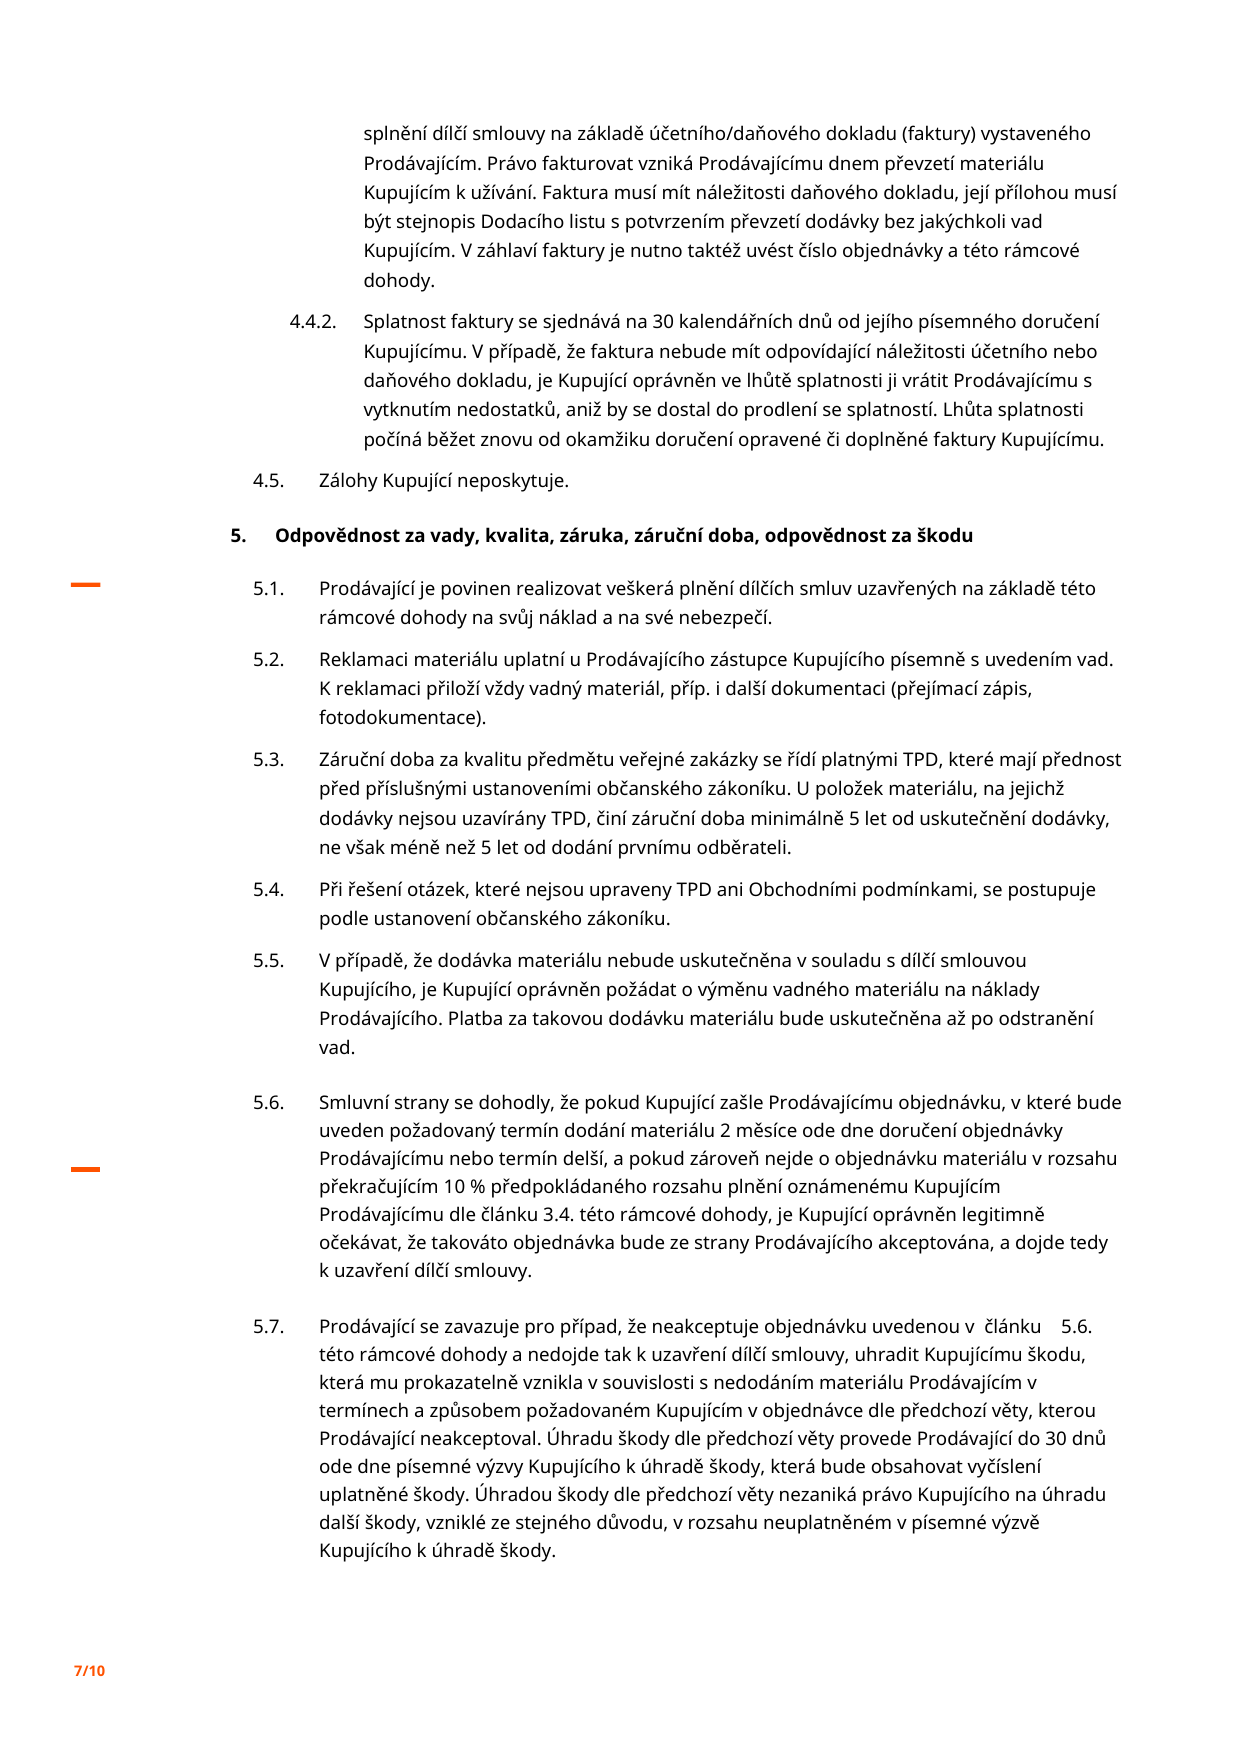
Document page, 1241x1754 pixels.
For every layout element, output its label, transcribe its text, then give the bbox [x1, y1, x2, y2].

list Prodávající je povinen realizovat veškerá plnění dílčích smluv uzavřených na základě této rámcové dohody na svůj náklad a na své nebezpečí. [253, 575, 1122, 630]
list Splatnost faktury se sjednává na 30 kalendářních dnů od jejího písemného doručení Kupujícímu. V případě, že faktura nebude mít odpovídající náležitosti účetního nebo daňového dokladu, je Kupující oprávněn ve lhůtě splatnosti ji vrátit Prodávajícímu s vytknutím nedostatků, aniž by se dostal do prodlení se splatností. Lhůta splatnosti počíná běžet znovu od okamžiku doručení opravené či doplněné faktury Kupujícímu. [289, 309, 1122, 451]
subtitle Odpovědnost za vady, kvalita, záruka, záruční doba, odpovědnost za škodu [230, 522, 1122, 547]
list Při řešení otázek, které nejsou upraveny TPD ani Obchodními podmínkami, se postupuje podle ustanovení občanského zákoníku. [253, 876, 1122, 931]
list Záruční doba za kvalitu předmětu veřejné zakázky se řídí platnými TPD, které mají přednost před příslušnými ustanoveními občanského zákoníku. U položek materiálu, na jejichž dodávky nejsou uzavírány TPD, činí záruční doba minimálně 5 let od uskutečnění dodávky, ne však méně než 5 let od dodání prvnímu odběrateli. [253, 746, 1122, 859]
list Reklamaci materiálu uplatní u Prodávajícího zástupce Kupujícího písemně s uvedením vad. K reklamaci přiloží vždy vadný materiál, příp. i další dokumentaci (přejímací zápis, fotodokumentace). [253, 646, 1122, 730]
list Zálohy Kupující neposkytuje. [253, 468, 1122, 493]
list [289, 121, 1122, 292]
list Smluvní strany se dohodly, že pokud Kupující zašle Prodávajícímu objednávku, v které bude uveden požadovaný termín dodání materiálu 2 měsíce ode dne doručení objednávky Prodávajícímu nebo termín delší, a pokud zároveň nejde o objednávku materiálu v rozsahu překračujícím 10 % předpokládaného rozsahu plnění oznámenému Kupujícím Prodávajícímu dle článku 3.4. této rámcové dohody, je Kupující oprávněn legitimně očekávat, že takováto objednávka bude ze strany Prodávajícího akceptována, a dojde tedy k uzavření dílčí smlouvy. [253, 1089, 1122, 1283]
list V případě, že dodávka materiálu nebude uskutečněna v souladu s dílčí smlouvou Kupujícího, je Kupující oprávněn požádat o výměnu vadného materiálu na náklady Prodávajícího. Platba za takovou dodávku materiálu bude uskutečněna až po odstranění vad. [253, 947, 1122, 1060]
list Prodávající se zavazuje pro případ, že neakceptuje objednávku uvedenou v článku 5.6. této rámcové dohody a nedojde tak k uzavření dílčí smlouvy, uhradit Kupujícímu škodu, která mu prokazatelně vznikla v souvislosti s nedodáním materiálu Prodávajícím v termínech a způsobem požadovaném Kupujícím v objednávce dle předchozí věty, kterou Prodávající neakceptoval. Úhradu škody dle předchozí věty provede Prodávající do 30 dnů ode dne písemné výzvy Kupujícího k úhradě škody, která bude obsahovat vyčíslení uplatněné škody. Úhradou škody dle předchozí věty nezaniká právo Kupujícího na úhradu další škody, vzniklé ze stejného důvodu, v rozsahu neuplatněném v písemné výzvě Kupujícího k úhradě škody. [253, 1313, 1122, 1563]
